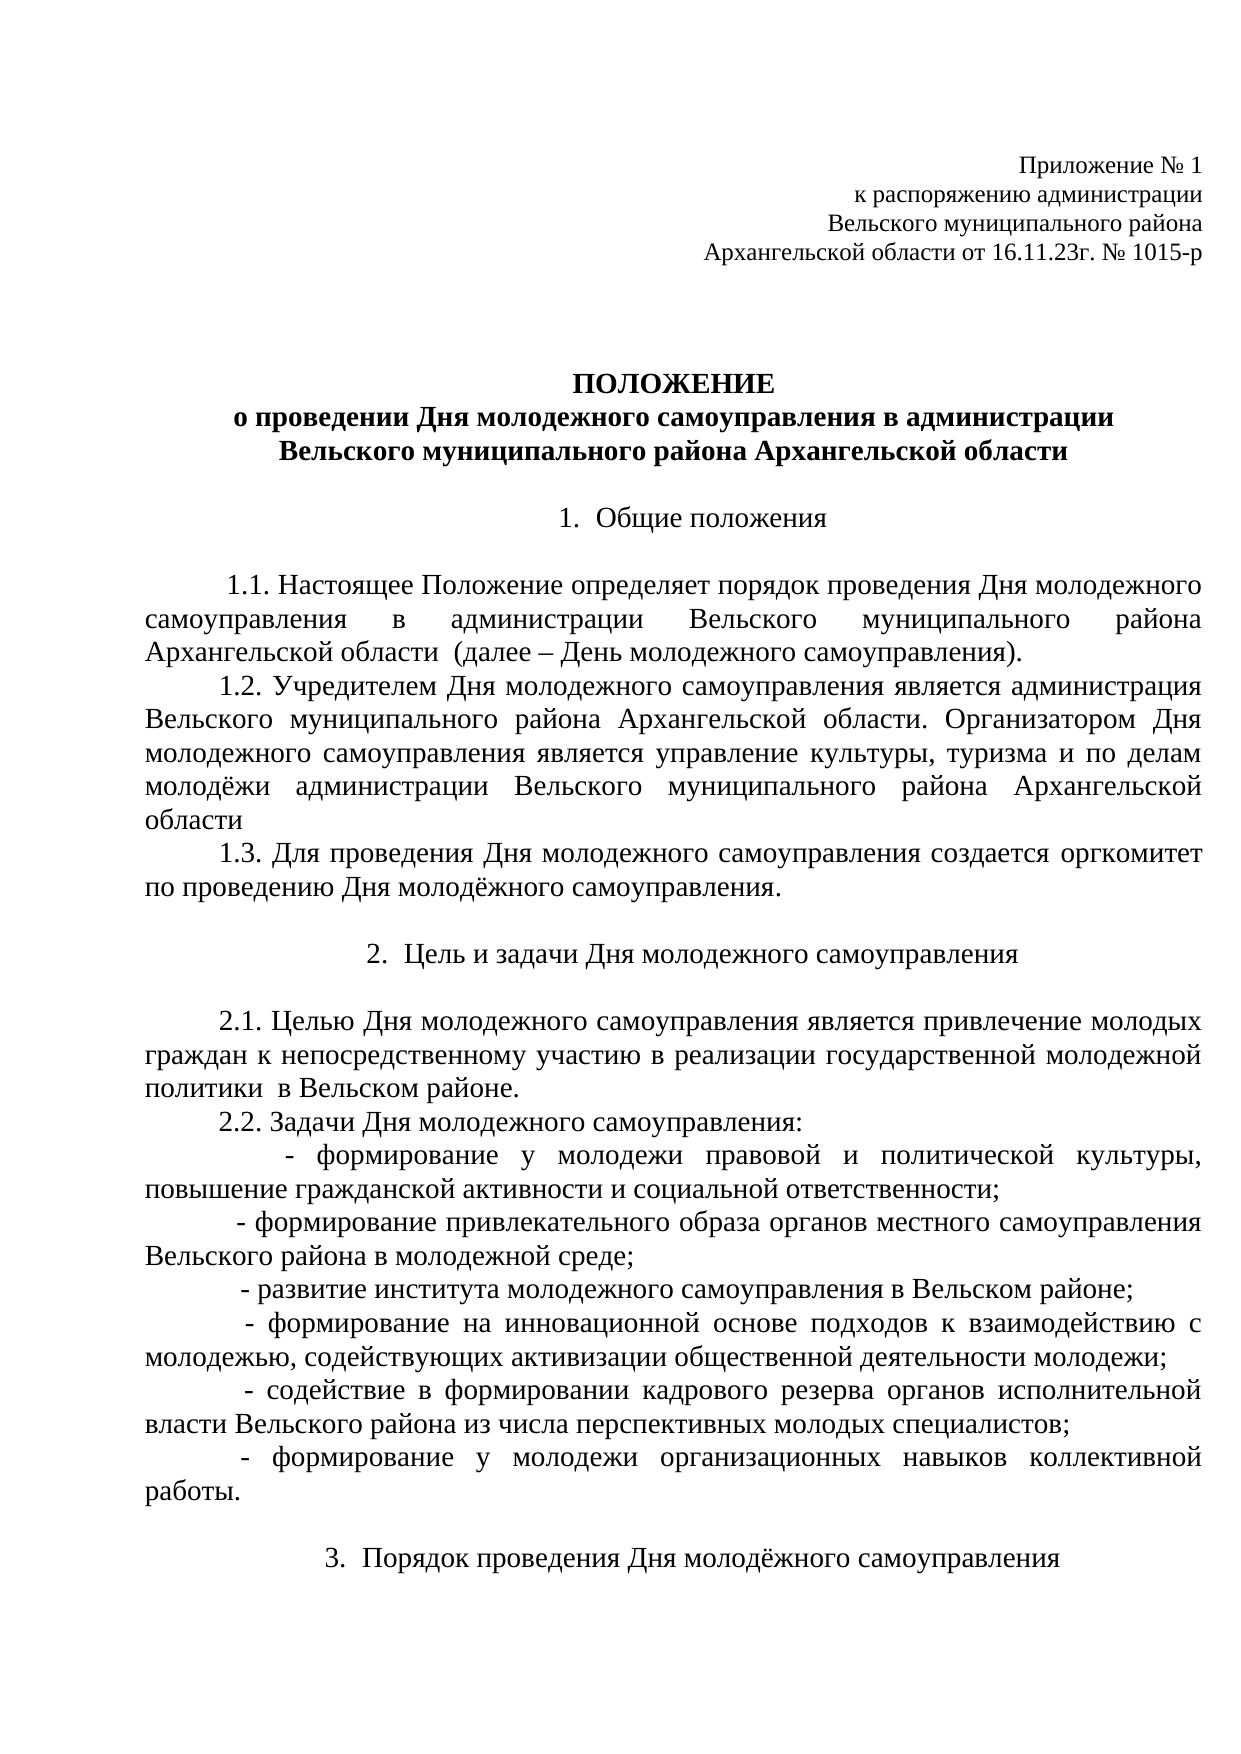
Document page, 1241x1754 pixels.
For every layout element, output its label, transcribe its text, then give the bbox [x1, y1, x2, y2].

text Вельского муниципального района Архангельской области [144, 433, 1203, 467]
text к распоряжению администрации [144, 179, 1203, 208]
text Приложение № 1 [144, 150, 1203, 179]
text 1.3. Для проведения Дня молодежного самоуправления создается оргкомитет по проведению Дня молодёжного самоуправления. [144, 836, 1203, 903]
text - формирование у молодежи организационных навыков коллективной работы. [144, 1439, 1203, 1506]
text 1.2. Учредителем Дня молодежного самоуправления является администрация Вельского муниципального района Архангельской области. Организатором Дня молодежного самоуправления является управление культуры, туризма и по делам молодёжи администрации Вельского муниципального района Архангельской области [144, 668, 1203, 836]
text 2.1. Целью Дня молодежного самоуправления является привлечение молодых граждан к непосредственному участию в реализации государственной молодежной политики в Вельском районе. [144, 1003, 1203, 1104]
text - формирование привлекательного образа органов местного самоуправления Вельского района в молодежной среде; [144, 1204, 1203, 1272]
list Общие положения [182, 500, 1203, 534]
text 2.2. Задачи Дня молодежного самоуправления: [144, 1104, 1203, 1137]
text 1.1. Настоящее Положение определяет порядок проведения Дня молодежного самоуправления в администрации Вельского муниципального района Архангельской области (далее – День молодежного самоуправления). [144, 567, 1203, 668]
text ПОЛОЖЕНИЕ [144, 366, 1203, 399]
list Порядок проведения Дня молодёжного самоуправления [182, 1540, 1203, 1573]
text - формирование у молодежи правовой и политической культуры, повышение гражданской активности и социальной ответственности; [144, 1137, 1203, 1204]
text - развитие института молодежного самоуправления в Вельском районе; [144, 1272, 1203, 1305]
text Вельского муниципального района [144, 208, 1203, 237]
text о проведении Дня молодежного самоуправления в администрации [144, 399, 1203, 433]
text - содействие в формировании кадрового резерва органов исполнительной власти Вельского района из числа перспективных молодых специалистов; [144, 1372, 1203, 1439]
text - формирование на инновационной основе подходов к взаимодействию с молодежью, содействующих активизации общественной деятельности молодежи; [144, 1305, 1203, 1372]
list Цель и задачи Дня молодежного самоуправления [182, 936, 1203, 970]
text Архангельской области от 16.11.23г. № 1015-р [144, 237, 1203, 265]
